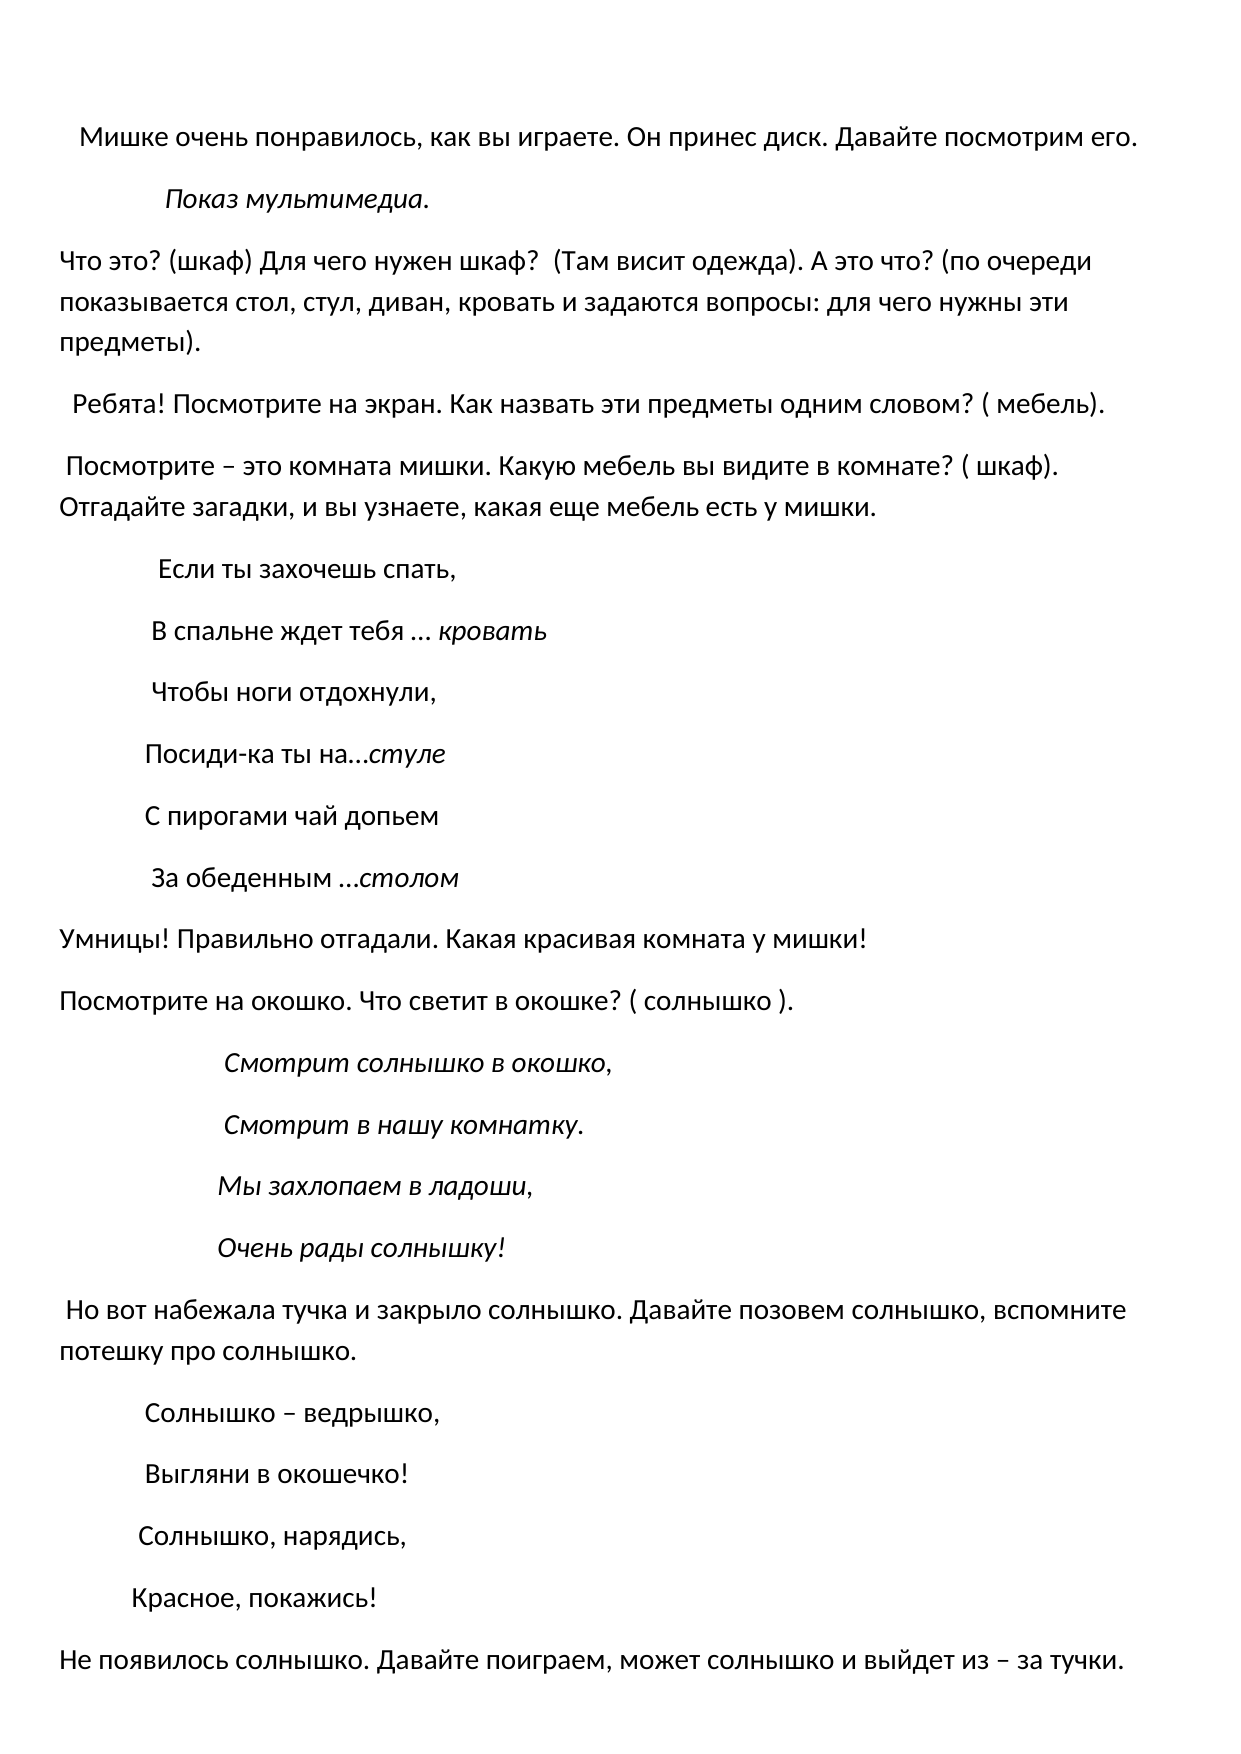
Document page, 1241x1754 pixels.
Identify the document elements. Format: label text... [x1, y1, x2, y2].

text Но вот набежала тучка и закрыло солнышко. Давайте позовем солнышко, вспомните потешку про солнышко. [59, 1291, 1152, 1368]
text С пирогами чай допьем [59, 797, 1152, 832]
text Не появилось солнышко. Давайте поиграем, может солнышко и выйдет из – за тучки. [59, 1641, 1152, 1676]
text Солнышко – ведрышко, [59, 1394, 1152, 1429]
text Очень рады солнышку! [59, 1229, 1152, 1265]
text Чтобы ноги отдохнули, [59, 673, 1152, 709]
text Ребята! Посмотрите на экран. Как назвать эти предметы одним словом? ( мебель). [59, 385, 1152, 421]
text Смотрит в нашу комнатку. [59, 1106, 1152, 1141]
text Показ мультимедиа. [59, 180, 1152, 216]
text Посмотрите – это комната мишки. Какую мебель вы видите в комнате? ( шкаф). Отгадайте загадки, и вы узнаете, какая еще мебель есть у мишки. [59, 447, 1152, 524]
text Мишке очень понравилось, как вы играете. Он принес диск. Давайте посмотрим его. [59, 118, 1152, 154]
text Солнышко, нарядись, [59, 1517, 1152, 1553]
text Выгляни в окошечко! [59, 1456, 1152, 1491]
text За обеденным …столом [59, 859, 1152, 894]
text Умницы! Правильно отгадали. Какая красивая комната у мишки! [59, 920, 1152, 956]
text Мы захлопаем в ладоши, [59, 1167, 1152, 1203]
text Что это? (шкаф) Для чего нужен шкаф? (Там висит одежда). А это что? (по очереди показывается стол, стул, диван, кровать и задаются вопросы: для чего нужны эти предметы). [59, 242, 1152, 359]
text Посмотрите на окошко. Что светит в окошке? ( солнышко ). [59, 982, 1152, 1018]
text Посиди-ка ты на…стуле [59, 735, 1152, 771]
text Смотрит солнышко в окошко, [59, 1044, 1152, 1079]
text Если ты захочешь спать, [59, 550, 1152, 585]
text В спальне ждет тебя … кровать [59, 612, 1152, 647]
text Красное, покажись! [59, 1579, 1152, 1615]
